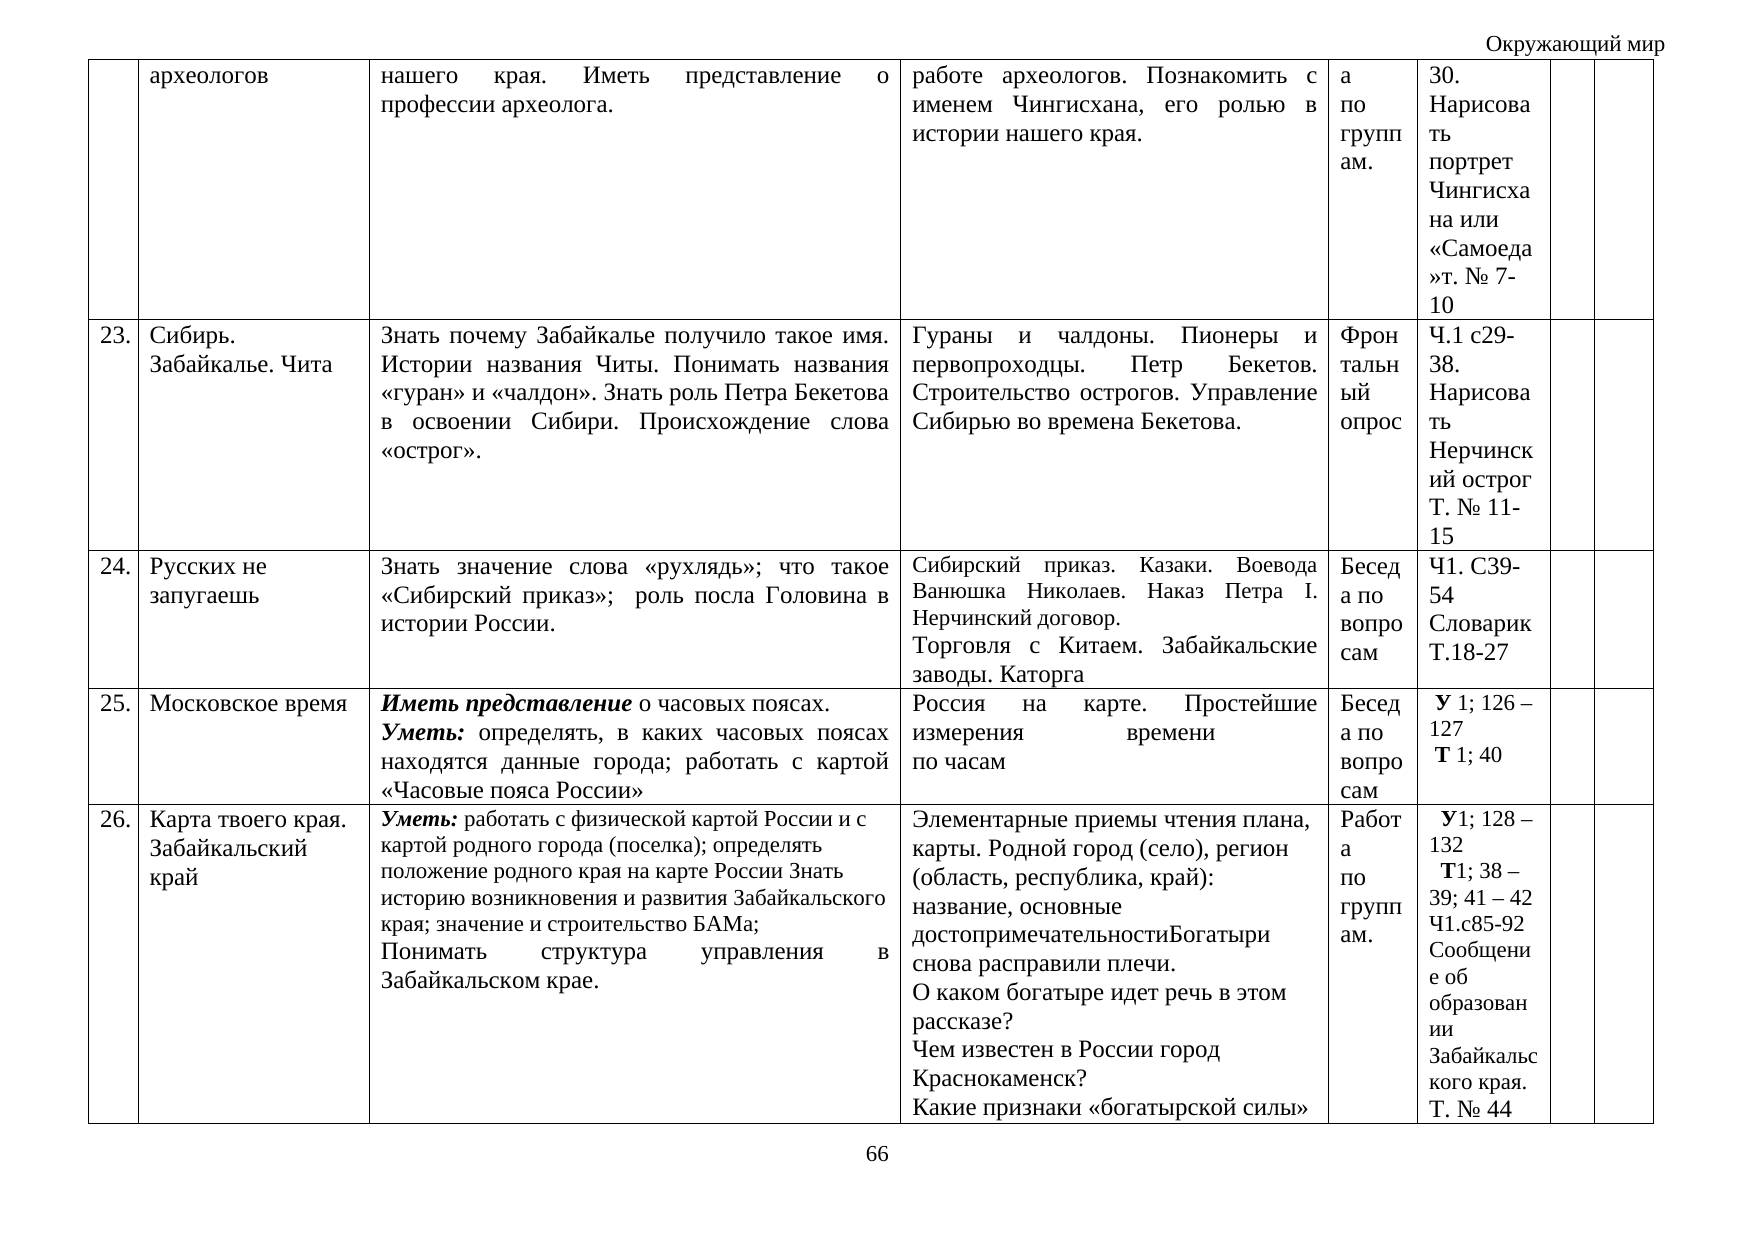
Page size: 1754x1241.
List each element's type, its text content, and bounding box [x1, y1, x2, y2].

table_cell [1595, 320, 1653, 550]
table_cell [139, 805, 369, 1123]
table_cell [1551, 60, 1594, 319]
table_cell [89, 60, 138, 319]
table_cell У 1; 126 – 127 Т 1; 40 [1418, 689, 1550, 803]
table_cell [1418, 60, 1550, 319]
table_cell Сибирь. Забайкалье. Чита [139, 320, 369, 550]
table_cell [89, 689, 138, 803]
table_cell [1418, 805, 1550, 1123]
table_cell [1551, 320, 1594, 550]
table_cell Сибирский приказ. Казаки. Воевода Ванюшка Николаев. Наказ Петра I. Нерчинский договор. Торговля с Китаем. Забайкальские заводы. Каторга [901, 551, 1328, 687]
table_cell [89, 805, 138, 1123]
table_cell Иметь представление о часовых поясах. Уметь: определять, в каких часовых поясах находятся данные города; работать с картой «Часовые пояса России» [370, 689, 900, 803]
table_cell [370, 60, 900, 319]
table_cell Работа по группам. [1329, 805, 1417, 1123]
table_cell [1595, 689, 1653, 803]
table_cell Гураны и чалдоны. Пионеры и первопроходцы. Петр Бекетов. Строительство острогов. Управление Сибирью во времена Бекетова. [901, 320, 1328, 550]
table_cell Ч.1 с29-38. Нарисовать Нерчинский острог Т. № 11-15 [1418, 320, 1550, 550]
table_cell Беседа по вопросам [1329, 689, 1417, 803]
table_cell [901, 60, 1328, 319]
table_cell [901, 805, 1328, 1123]
table_cell [89, 320, 138, 550]
table_cell [89, 551, 138, 687]
table_cell Московское время [139, 689, 369, 803]
table_cell [1551, 689, 1594, 803]
table_cell Фронтальный опрос [1329, 320, 1417, 550]
table_cell Знать почему Забайкалье получило такое имя. Истории названия Читы. Понимать названия «гуран» и «чалдон». Знать роль Петра Бекетова в освоении Сибири. Происхождение слова «острог». [370, 320, 900, 550]
table_cell Беседа по вопросам [1329, 551, 1417, 687]
table_cell [1551, 551, 1594, 687]
table_cell [1595, 551, 1653, 687]
table_cell Знать значение слова «рухлядь»; что такое «Сибирский приказ»; роль посла Головина в истории России. [370, 551, 900, 687]
table_cell [1551, 805, 1594, 1123]
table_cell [370, 805, 900, 1123]
table_cell Работа по группам. [1329, 60, 1417, 319]
table_cell Россия на карте. Простейшие измерения времени по часам [901, 689, 1328, 803]
table_cell Русских не запугаешь [139, 551, 369, 687]
table_cell [1595, 60, 1653, 319]
table_cell Ч1. С39-54 Словарик Т.18-27 [1418, 551, 1550, 687]
table_cell [1595, 805, 1653, 1123]
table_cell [139, 60, 369, 319]
